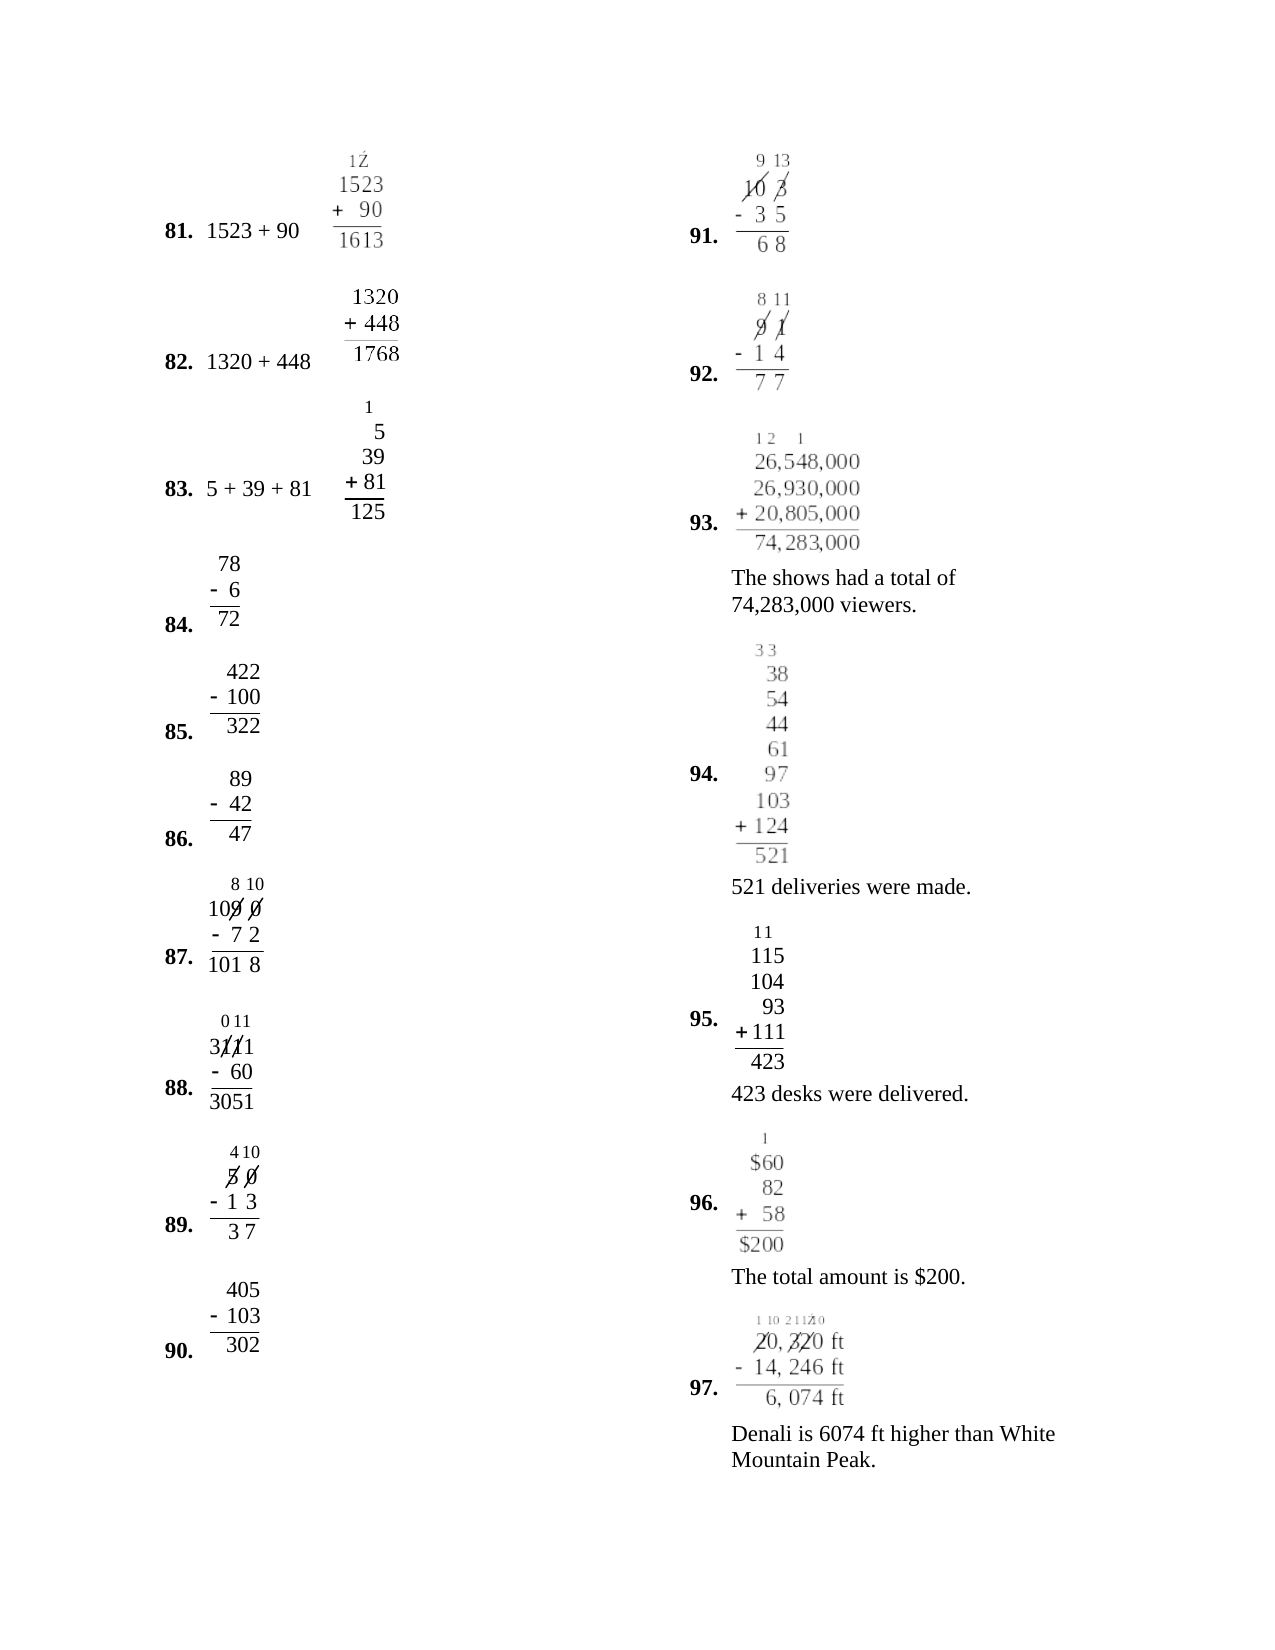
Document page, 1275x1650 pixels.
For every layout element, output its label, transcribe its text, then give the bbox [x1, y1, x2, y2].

text 97. Denali is 6074 ft higher than White Mountain Peak. [675, 1310, 1125, 1473]
text 92. [675, 288, 1125, 406]
text 81. 1523 + 90 [150, 150, 600, 263]
text 93. The shows had a total of 74,283,000 viewers. [675, 427, 1125, 617]
text 90. [150, 1277, 600, 1363]
text 82. 1320 + 448 [150, 284, 600, 374]
text 88. [150, 1009, 600, 1119]
text 89. [150, 1140, 600, 1256]
text 87. [150, 873, 600, 989]
text 86. [150, 765, 600, 852]
text 96. The total amount is $200. [675, 1127, 1125, 1289]
text 91. [675, 150, 1125, 267]
text 95. 423 desks were delivered. [675, 920, 1125, 1106]
text 85. [150, 658, 600, 744]
text 84. [150, 551, 600, 637]
text 94. 521 deliveries were made. [675, 638, 1125, 899]
text 83. 5 + 39 + 81 [150, 395, 600, 530]
